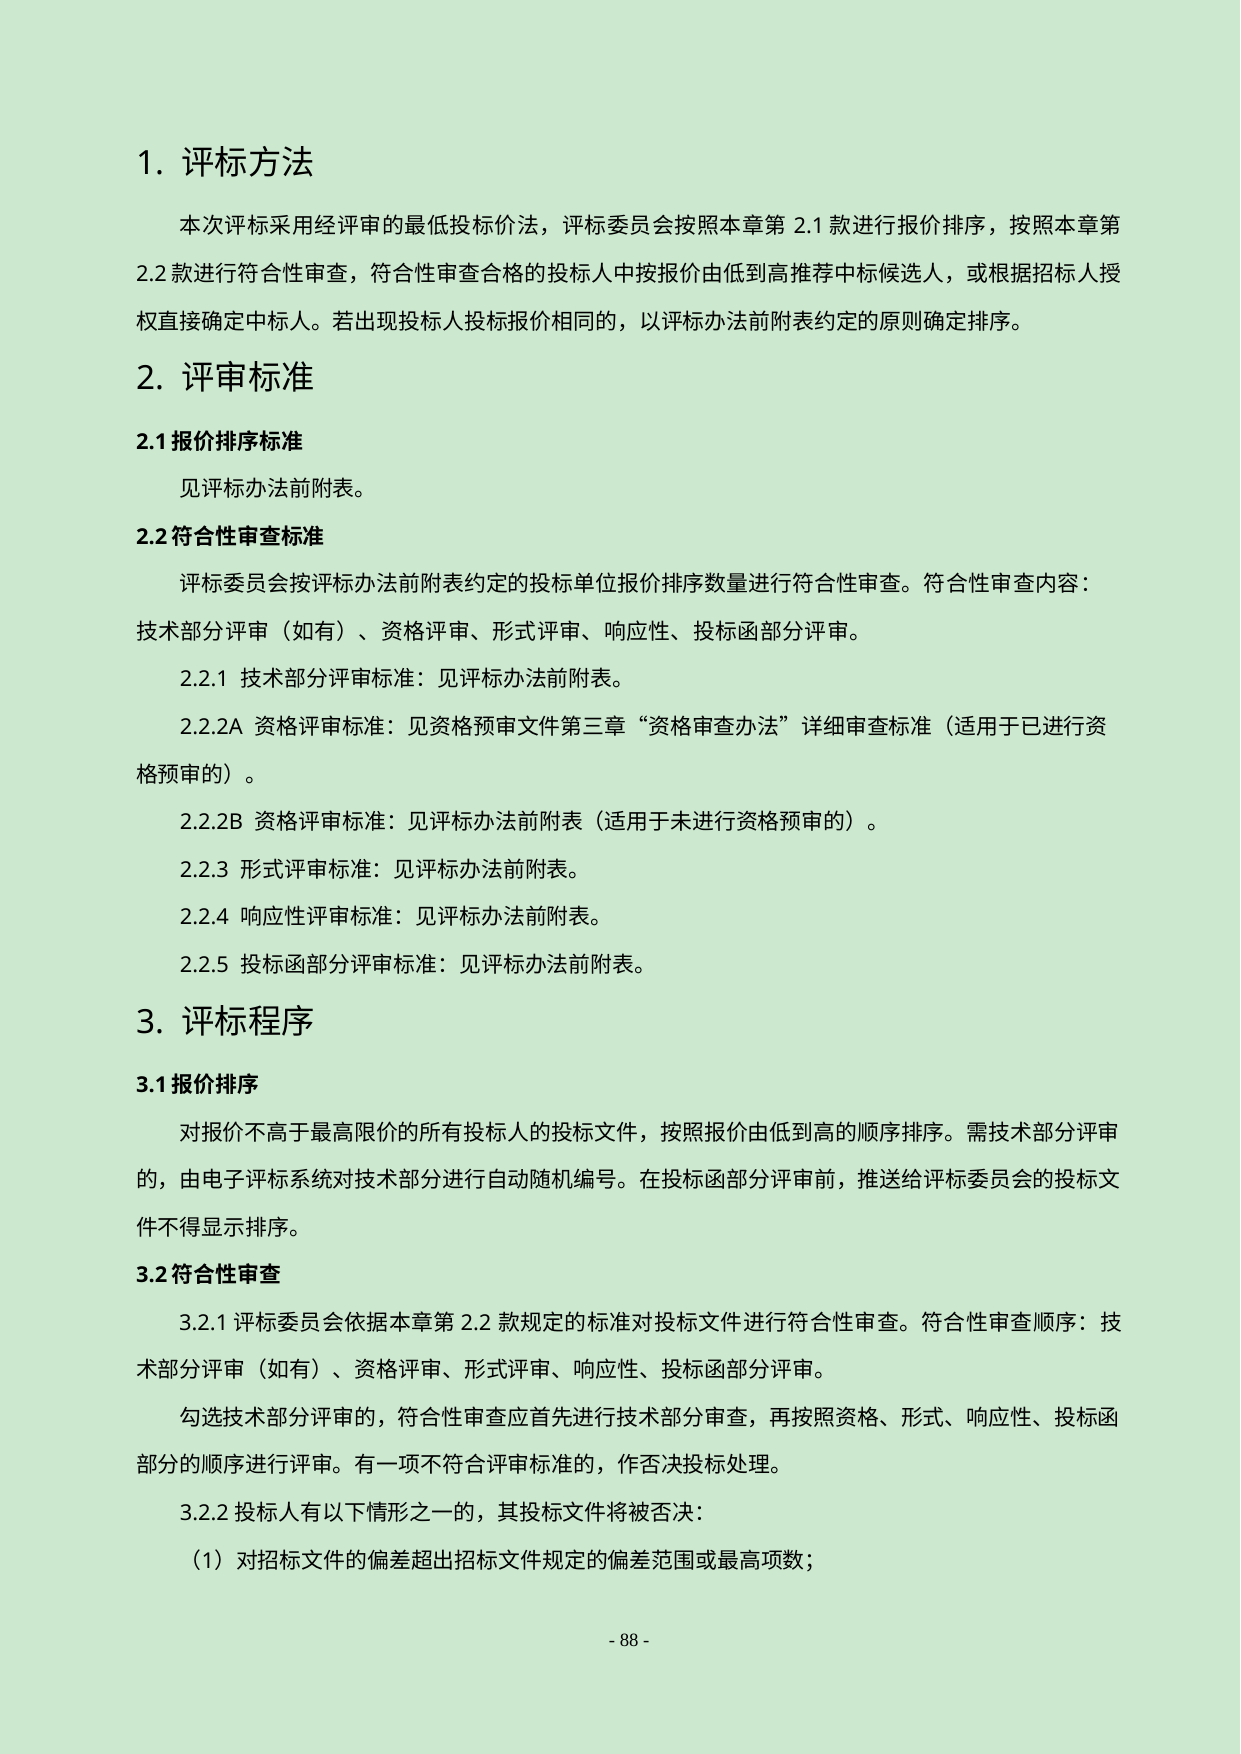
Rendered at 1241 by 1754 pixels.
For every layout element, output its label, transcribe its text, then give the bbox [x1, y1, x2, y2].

text 3. 评标程序 [136, 994, 1122, 1043]
text 2.2.1 技术部分评审标准：见评标办法前附表。 [136, 661, 1122, 693]
text 2.1报价排序标准 [136, 424, 1122, 456]
text 2.2.2B 资格评审标准：见评标办法前附表（适用于未进行资格预审的）。 [136, 804, 1122, 836]
text 1. 评标方法 [136, 136, 1122, 184]
text 对报价不高于最高限价的所有投标人的投标文件，按照报价由低到高的顺序排序。需技术部分评审的，由电子评标系统对技术部分进行自动随机编号。在投标函部分评审前，推送给评标委员会的投标文件不得显示排序。 [136, 1115, 1122, 1241]
text 勾选技术部分评审的，符合性审查应首先进行技术部分审查，再按照资格、形式、响应性、投标函部分的顺序进行评审。有一项不符合评审标准的，作否决投标处理。 [136, 1400, 1122, 1479]
text 3.2符合性审查 [136, 1257, 1122, 1289]
text 3.1报价排序 [136, 1067, 1122, 1099]
text 本次评标采用经评审的最低投标价法，评标委员会按照本章第2.1款进行报价排序，按照本章第2.2款进行符合性审查，符合性审查合格的投标人中按报价由低到高推荐中标候选人，或根据招标人授权直接确定中标人。若出现投标人投标报价相同的，以评标办法前附表约定的原则确定排序。 [136, 208, 1122, 335]
text 2.2.3 形式评审标准：见评标办法前附表。 [136, 852, 1122, 883]
text 见评标办法前附表。 [136, 471, 1122, 503]
text 2.2.5 投标函部分评审标准：见评标办法前附表。 [136, 947, 1122, 979]
text 评标委员会按评标办法前附表约定的投标单位报价排序数量进行符合性审查。符合性审查内容：技术部分评审（如有）、资格评审、形式评审、响应性、投标函部分评审。 [136, 566, 1122, 646]
text 3.2.1评标委员会依据本章第2.2 款规定的标准对投标文件进行符合性审查。符合性审查顺序：技术部分评审（如有）、资格评审、形式评审、响应性、投标函部分评审。 [136, 1305, 1122, 1384]
text （1）对招标文件的偏差超出招标文件规定的偏差范围或最高项数； [136, 1543, 1122, 1574]
text 2. 评审标准 [136, 351, 1122, 399]
text 2.2.2A 资格评审标准：见资格预审文件第三章“资格审查办法”详细审查标准（适用于已进行资格预审的）。 [136, 709, 1122, 788]
text 2.2.4 响应性评审标准：见评标办法前附表。 [136, 899, 1122, 931]
text 3.2.2 投标人有以下情形之一的，其投标文件将被否决： [136, 1495, 1122, 1527]
text 2.2符合性审查标准 [136, 519, 1122, 551]
